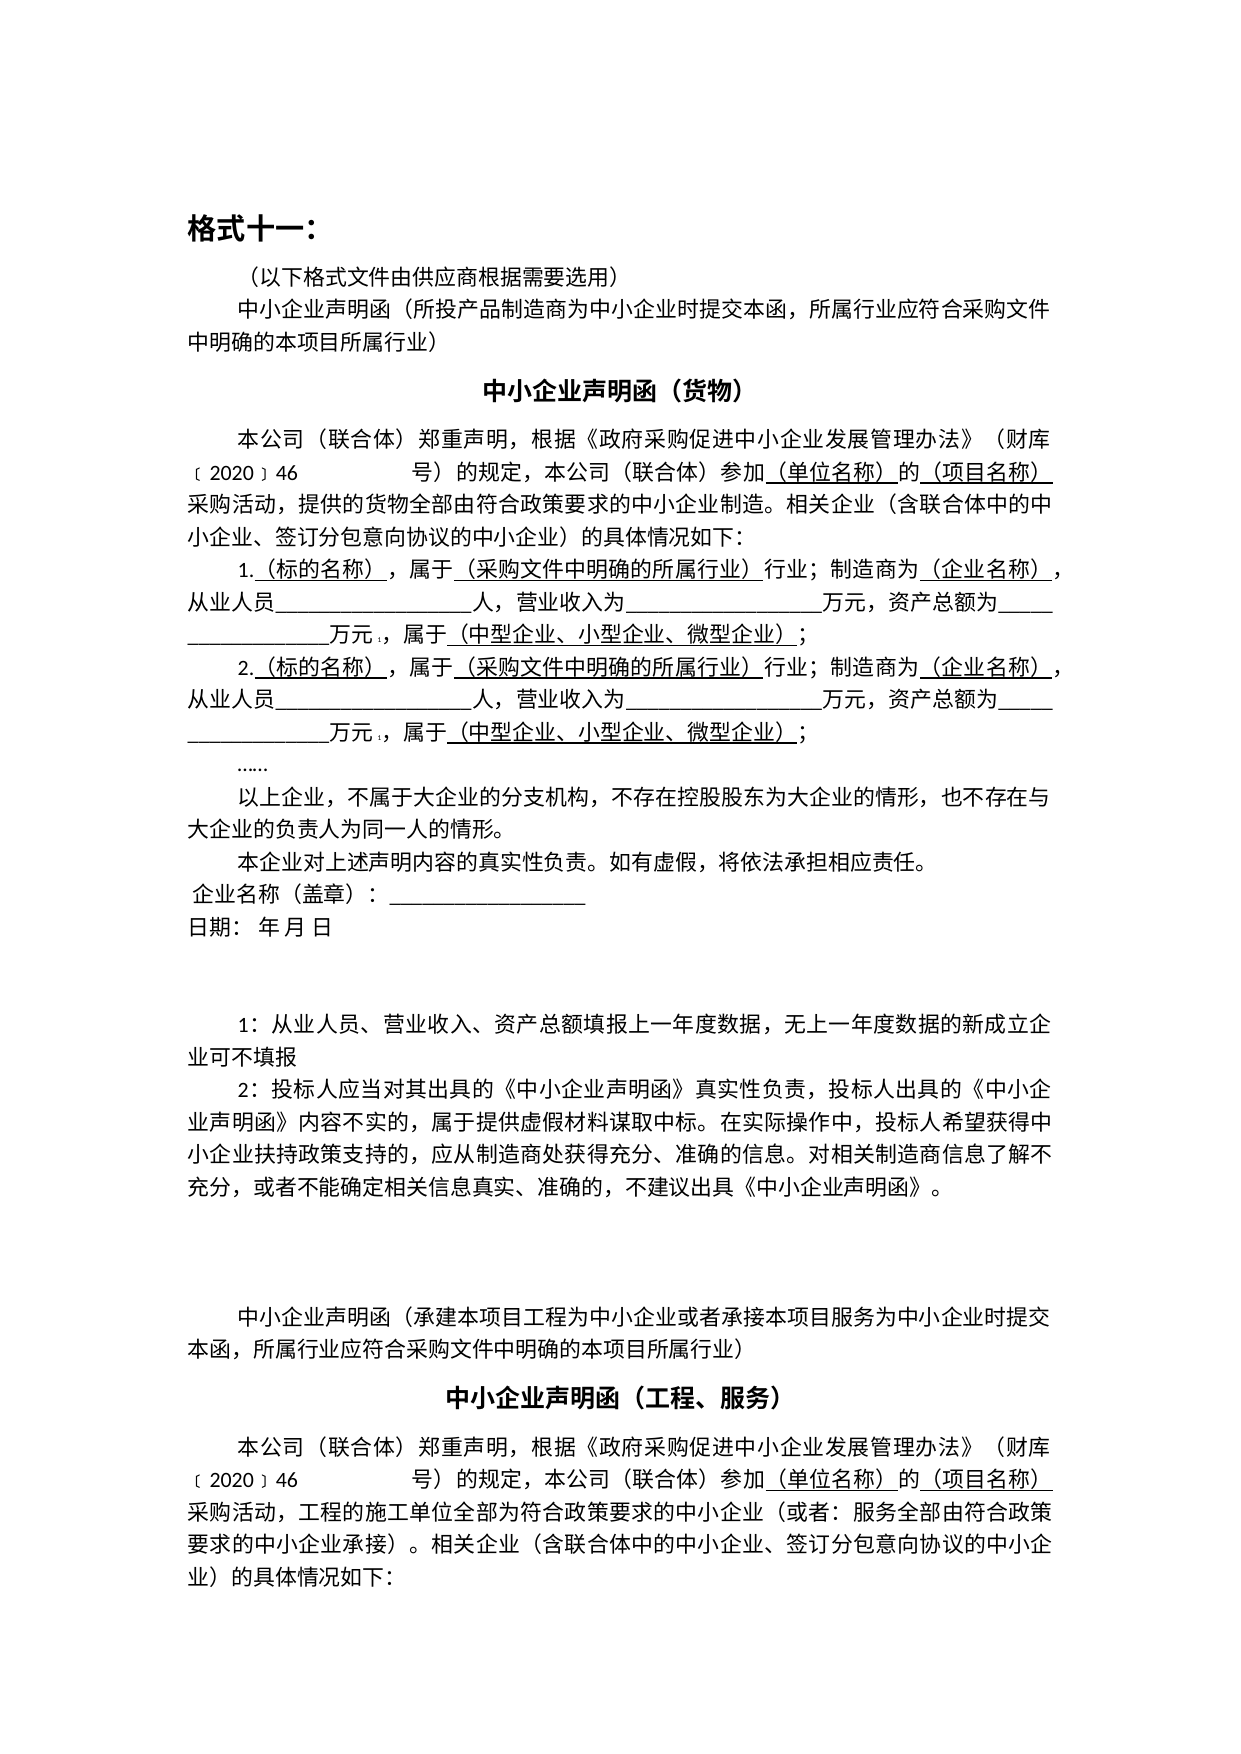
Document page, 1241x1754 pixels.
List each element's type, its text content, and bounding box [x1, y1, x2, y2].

text 2.（标的名称），属于（采购文件中明确的所属行业）行业；制造商为（企业名称），从业人员__________________人，营业收入为__________________万元，资产总额为__________________万元1，属于（中型企业、小型企业、微型企业）； [187, 649, 1053, 747]
text 格式十一： [187, 194, 1053, 259]
text 中小企业声明函（工程、服务） [187, 1364, 1053, 1429]
text 中小企业声明函（所投产品制造商为中小企业时提交本函，所属行业应符合采购文件中明确的本项目所属行业） [187, 292, 1053, 357]
text 中小企业声明函（承建本项目工程为中小企业或者承接本项目服务为中小企业时提交本函，所属行业应符合采购文件中明确的本项目所属行业） [187, 1299, 1053, 1364]
text 本公司（联合体）郑重声明，根据《政府采购促进中小企业发展管理办法》（财库﹝2020﹞46 号）的规定，本公司（联合体）参加（单位名称）的（项目名称）采购活动，提供的货物全部由符合政策要求的中小企业制造。相关企业（含联合体中的中小企业、签订分包意向协议的中小企业）的具体情况如下： [187, 422, 1053, 552]
text …… [187, 747, 1053, 779]
text 1.（标的名称），属于（采购文件中明确的所属行业）行业；制造商为（企业名称），从业人员__________________人，营业收入为__________________万元，资产总额为__________________万元1，属于（中型企业、小型企业、微型企业）； [187, 552, 1053, 649]
text 本公司（联合体）郑重声明，根据《政府采购促进中小企业发展管理办法》（财库﹝2020﹞46 号）的规定，本公司（联合体）参加（单位名称）的（项目名称）采购活动，工程的施工单位全部为符合政策要求的中小企业（或者：服务全部由符合政策要求的中小企业承接）。相关企业（含联合体中的中小企业、签订分包意向协议的中小企业）的具体情况如下： [187, 1429, 1053, 1592]
text 以上企业，不属于大企业的分支机构，不存在控股股东为大企业的情形，也不存在与大企业的负责人为同一人的情形。 [187, 779, 1053, 844]
text 1：从业人员、营业收入、资产总额填报上一年度数据，无上一年度数据的新成立企业可不填报 [187, 1007, 1053, 1072]
text 中小企业声明函（货物） [187, 357, 1053, 422]
text 企业名称（盖章）：__________________ [187, 877, 1053, 909]
text 2：投标人应当对其出具的《中小企业声明函》真实性负责，投标人出具的《中小企业声明函》内容不实的，属于提供虚假材料谋取中标。在实际操作中，投标人希望获得中小企业扶持政策支持的，应从制造商处获得充分、准确的信息。对相关制造商信息了解不充分，或者不能确定相关信息真实、准确的，不建议出具《中小企业声明函》。 [187, 1072, 1053, 1202]
text 日期： 年 月 日 [187, 909, 1053, 942]
text 本企业对上述声明内容的真实性负责。如有虚假，将依法承担相应责任。 [187, 844, 1053, 877]
text （以下格式文件由供应商根据需要选用） [187, 259, 1053, 292]
